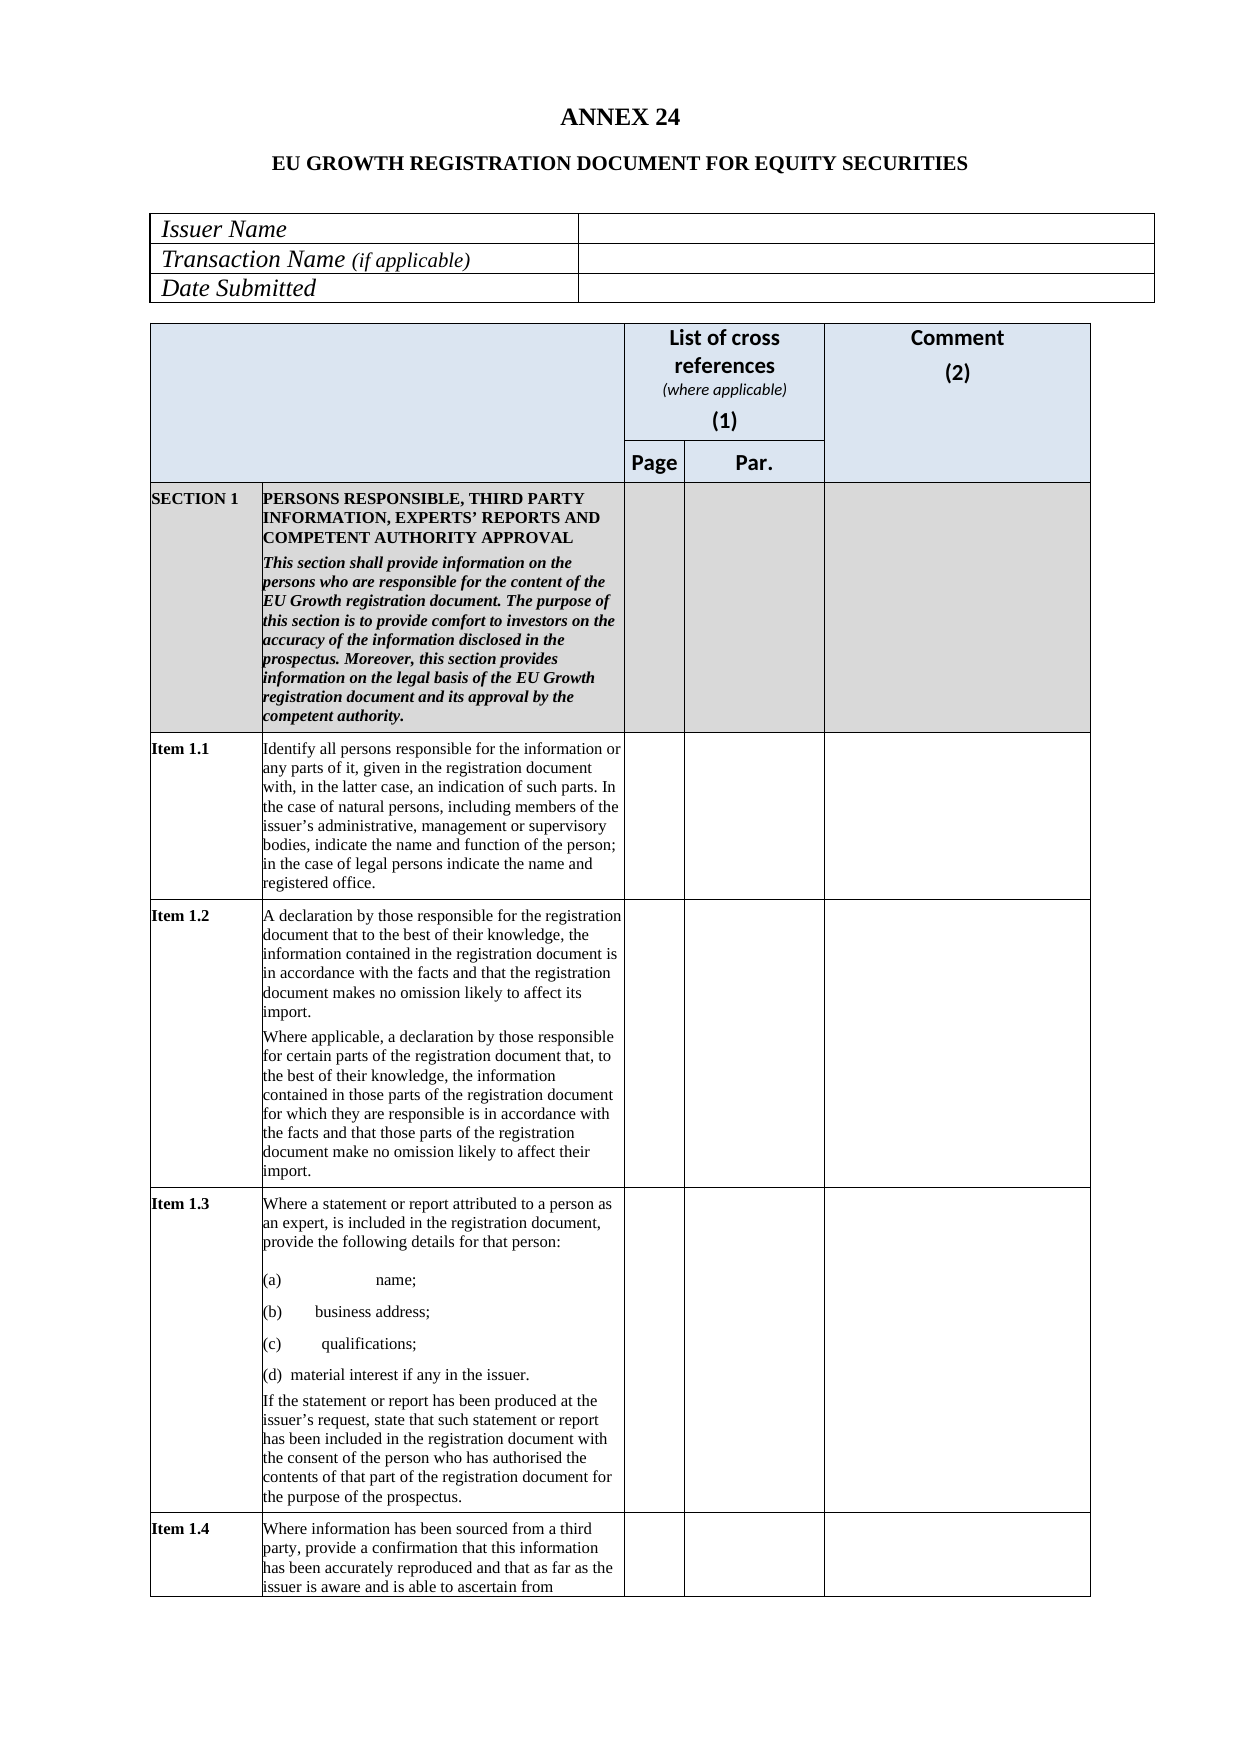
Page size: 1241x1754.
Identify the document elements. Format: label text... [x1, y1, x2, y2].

table_cell Item 1.1 [151, 733, 262, 898]
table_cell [263, 1513, 624, 1596]
table_header [151, 324, 624, 482]
table_cell [625, 733, 684, 898]
table_cell [685, 733, 824, 898]
table_cell [685, 1188, 824, 1512]
table_cell [579, 274, 1154, 302]
table_cell Page [625, 441, 684, 482]
table_cell Item 1.2 [151, 900, 262, 1187]
text EU GROWTH REGISTRATION DOCUMENT FOR EQUITY SECURITIES [150, 150, 1090, 174]
table_cell PERSONS RESPONSIBLE, THIRD PARTY INFORMATION, EXPERTS’ REPORTS AND COMPETENT AUTHORITY APPROVAL This section shall provide information on the persons who are responsible for the content of the EU Growth registration document. The purpose of this section is to provide comfort to investors on the accuracy of the information disclosed in the prospectus. Moreover, this section provides information on the legal basis of the EU Growth registration document and its approval by the competent authority. [263, 483, 624, 732]
table_cell [625, 900, 684, 1187]
table_cell Date Submitted [151, 274, 578, 302]
table_cell [685, 483, 824, 732]
table_cell Where a statement or report attributed to a person as an expert, is included in the registration document, provide the following details for that person: If the statement or report has been produced at the issuer’s request, state that such statement or report has been included in the registration document with the consent of the person who has authorised the contents of that part of the registration document for the purpose of the prospectus. [263, 1188, 624, 1512]
table_header Comment (2) [825, 324, 1090, 482]
text ANNEX 24 [150, 102, 1090, 131]
table_cell SECTION 1 [151, 483, 262, 732]
table_cell Par. [685, 441, 824, 482]
table_cell [625, 483, 684, 732]
table_header Issuer Name [151, 214, 578, 243]
table_cell [825, 900, 1090, 1187]
table_cell [825, 733, 1090, 898]
table_cell [579, 244, 1154, 272]
table_cell Item 1.3 [151, 1188, 262, 1512]
table_cell [625, 1188, 684, 1512]
table_cell Identify all persons responsible for the information or any parts of it, given in the registration document with, in the latter case, an indication of such parts. In the case of natural persons, including members of the issuer’s administrative, management or supervisory bodies, indicate the name and function of the person; in the case of legal persons indicate the name and registered office. [263, 733, 624, 898]
table_cell [685, 1513, 824, 1596]
table_cell A declaration by those responsible for the registration document that to the best of their knowledge, the information contained in the registration document is in accordance with the facts and that the registration document makes no omission likely to affect its import. Where applicable, a declaration by those responsible for certain parts of the registration document that, to the best of their knowledge, the information contained in those parts of the registration document for which they are responsible is in accordance with the facts and that those parts of the registration document make no omission likely to affect their import. [263, 900, 624, 1187]
table_cell [685, 900, 824, 1187]
table_cell [625, 1513, 684, 1596]
table_cell [825, 483, 1090, 732]
table_cell Item 1.4 [151, 1513, 262, 1596]
table_cell [825, 1188, 1090, 1512]
table_header [579, 214, 1154, 243]
table_cell Transaction Name (if applicable) [151, 244, 578, 272]
table_cell [825, 1513, 1090, 1596]
table_header List of cross references (where applicable) (1) [625, 324, 824, 440]
